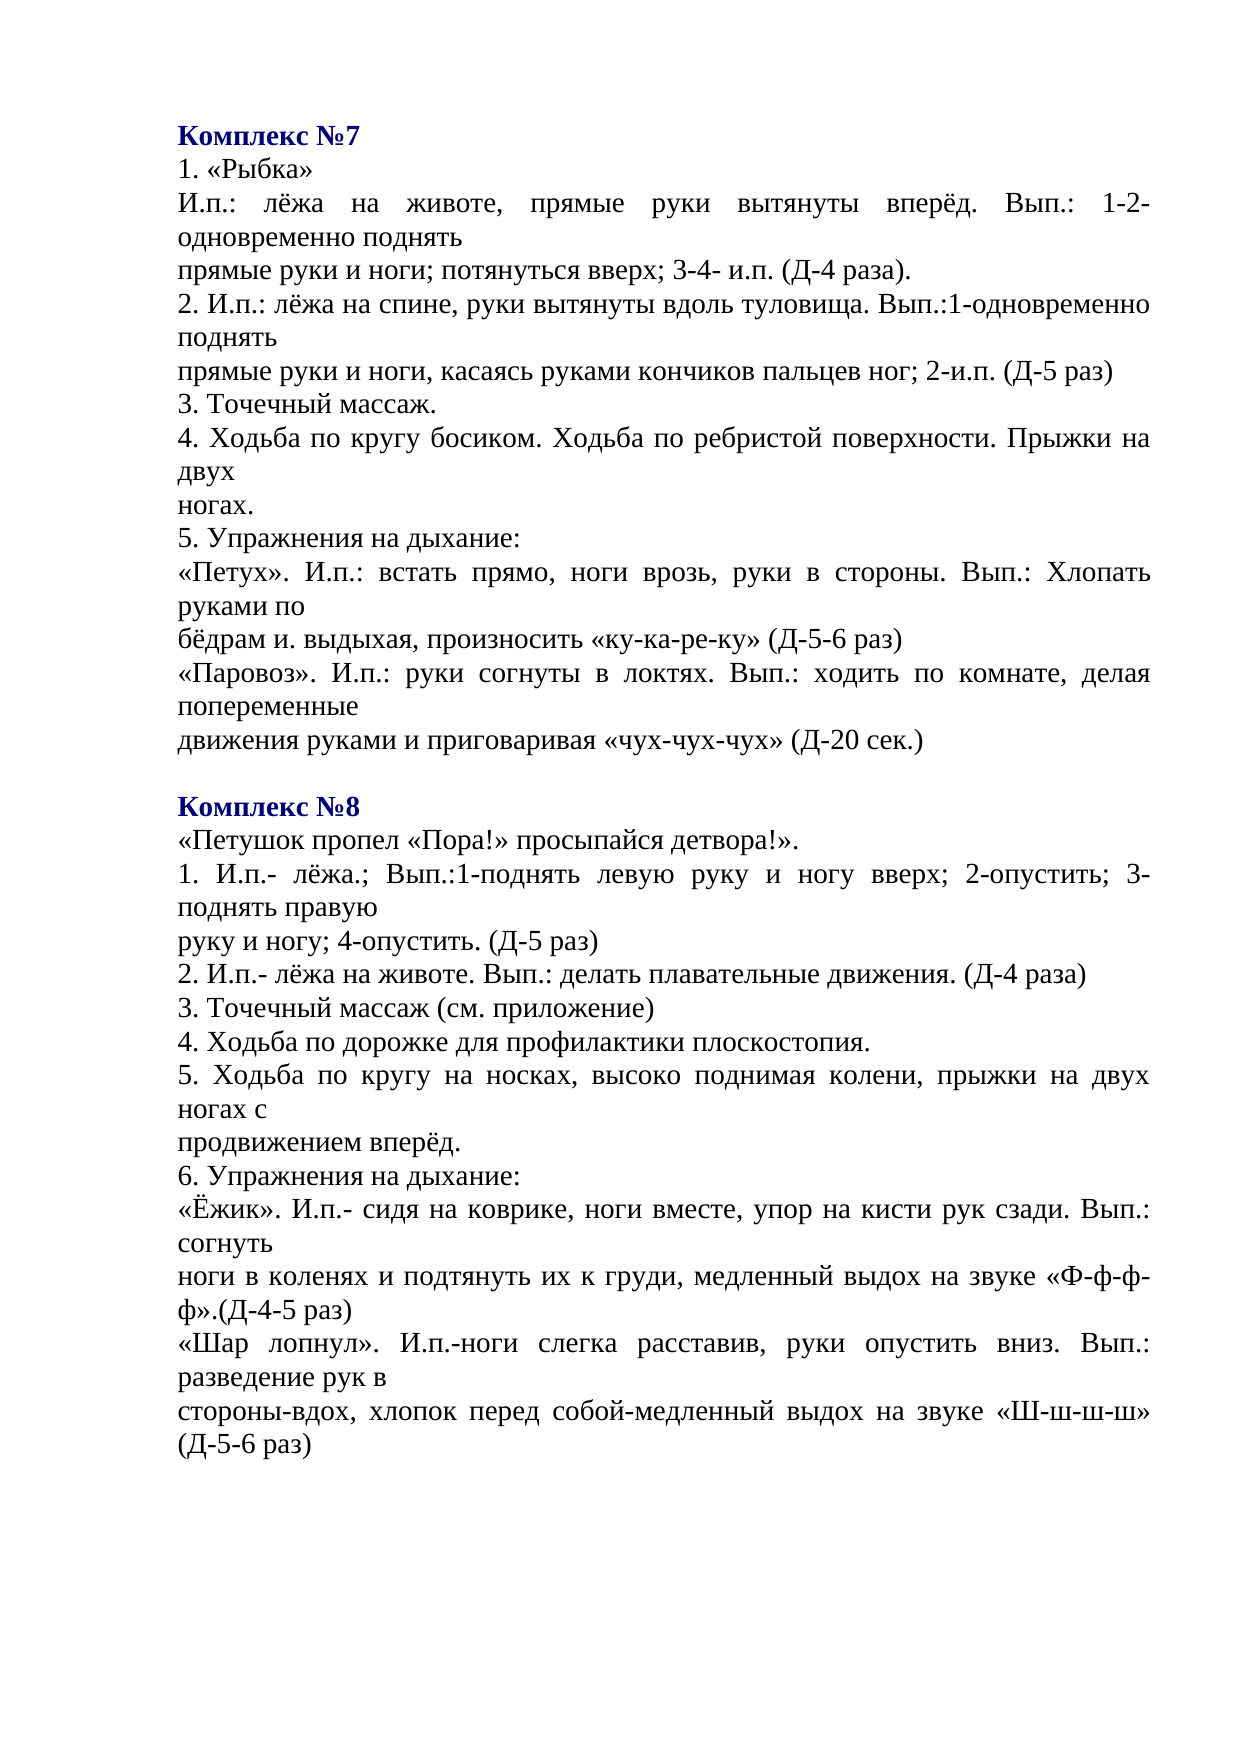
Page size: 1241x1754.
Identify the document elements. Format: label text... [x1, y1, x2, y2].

text прямые руки и ноги, касаясь руками кончиков пальцев ног; 2-и.п. (Д-5 раз) [177, 353, 1152, 386]
text ноги в коленях и подтянуть их к груди, медленный выдох на звуке «Ф-ф-ф-ф».(Д-4-5 раз) [177, 1258, 1152, 1326]
text 1. «Рыбка» [177, 152, 1152, 185]
text И.п.: лёжа на животе, прямые руки вытянуты вперёд. Вып.: 1-2- одновременно поднять [177, 185, 1152, 252]
text продвижением вперёд. [177, 1124, 1152, 1158]
text 3. Точечный массаж (см. приложение) [177, 990, 1152, 1024]
text 1. И.п.- лёжа.; Вып.:1-поднять левую руку и ногу вверх; 2-опустить; 3-поднять правую [177, 856, 1152, 923]
text «Петушок пропел «Пора!» просыпайся детвора!». [177, 822, 1152, 856]
text 2. И.п.- лёжа на животе. Вып.: делать плавательные движения. (Д-4 раза) [177, 957, 1152, 990]
text «Петух». И.п.: встать прямо, ноги врозь, руки в стороны. Вып.: Хлопать руками по [177, 554, 1152, 621]
text 4. Ходьба по кругу босиком. Ходьба по ребристой поверхности. Прыжки на двух [177, 420, 1152, 487]
text руку и ногу; 4-опустить. (Д-5 раз) [177, 923, 1152, 957]
text «Шар лопнул». И.п.-ноги слегка расставив, руки опустить вниз. Вып.: разведение рук в [177, 1326, 1152, 1393]
text 4. Ходьба по дорожке для профилактики плоскостопия. [177, 1024, 1152, 1057]
text 2. И.п.: лёжа на спине, руки вытянуты вдоль туловища. Вып.:1-одновременно поднять [177, 286, 1152, 353]
text стороны-вдох, хлопок перед собой-медленный выдох на звуке «Ш-ш-ш-ш» (Д-5-6 раз) [177, 1393, 1152, 1460]
text ногах. [177, 487, 1152, 521]
text Комплекс №8 [177, 789, 1152, 822]
text Комплекс №7 [177, 118, 1152, 152]
text 6. Упражнения на дыхание: [177, 1158, 1152, 1191]
text 5. Ходьба по кругу на носках, высоко поднимая колени, прыжки на двух ногах с [177, 1057, 1152, 1124]
text «Паровоз». И.п.: руки согнуты в локтях. Вып.: ходить по комнате, делая попеременные [177, 655, 1152, 722]
text движения руками и приговаривая «чух-чух-чух» (Д-20 сек.) [177, 722, 1152, 755]
text прямые руки и ноги; потянуться вверх; 3-4- и.п. (Д-4 раза). [177, 252, 1152, 286]
text «Ёжик». И.п.- сидя на коврике, ноги вместе, упор на кисти рук сзади. Вып.: согнуть [177, 1191, 1152, 1258]
text 5. Упражнения на дыхание: [177, 521, 1152, 554]
text 3. Точечный массаж. [177, 386, 1152, 420]
text бёдрам и. выдыхая, произносить «ку-ка-ре-ку» (Д-5-6 раз) [177, 621, 1152, 655]
